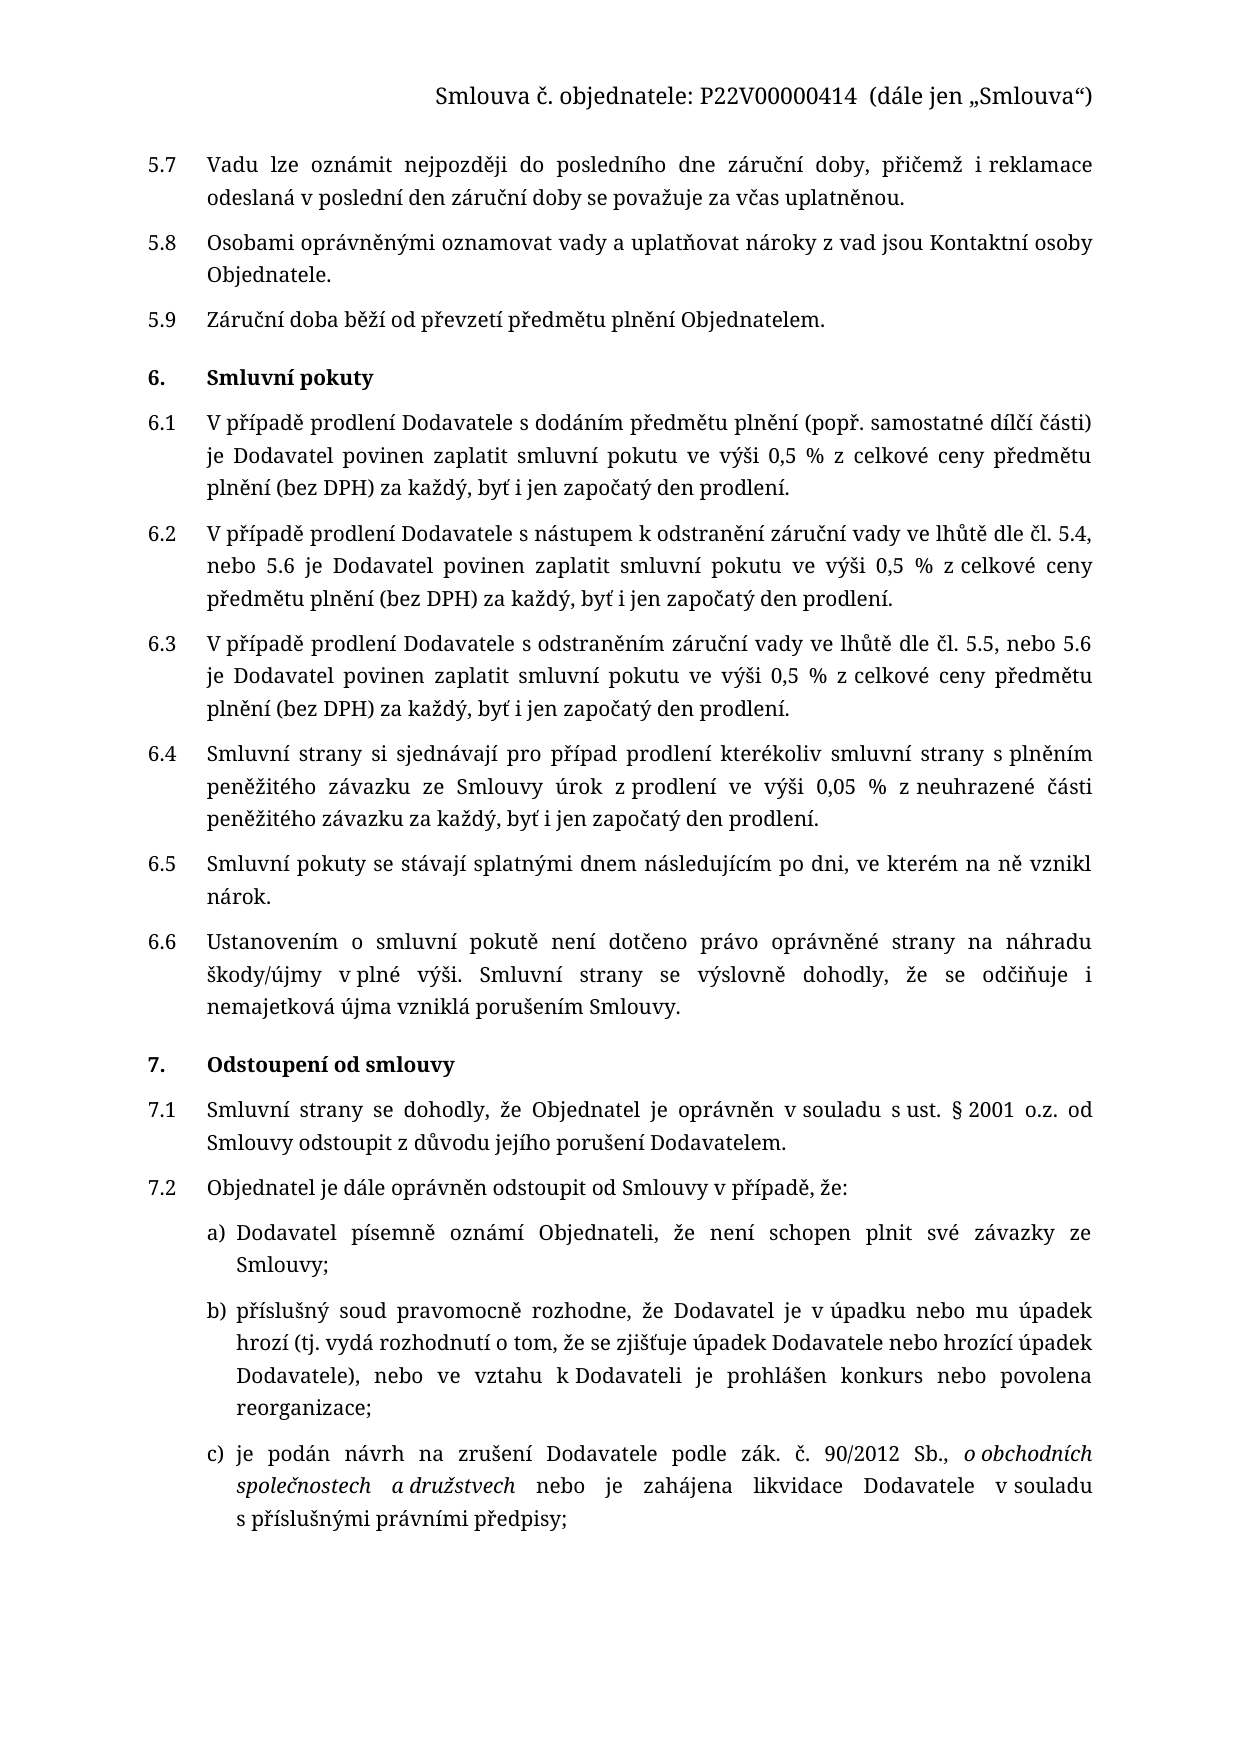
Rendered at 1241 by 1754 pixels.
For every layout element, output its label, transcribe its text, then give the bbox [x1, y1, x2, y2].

list Dodavatel písemně oznámí Objednateli, že není schopen plnit své závazky ze Smlouvy; [207, 1218, 1093, 1279]
list Smluvní pokuty se stávají splatnými dnem následujícím po dni, ve kterém na ně vznikl nárok. [148, 849, 1093, 911]
list V případě prodlení Dodavatele s dodáním předmětu plnění (popř. samostatné dílčí části) je Dodavatel povinen zaplatit smluvní pokutu ve výši 0,5 % z celkové ceny předmětu plnění (bez DPH) za každý, byť i jen započatý den prodlení. [148, 408, 1093, 502]
list V případě prodlení Dodavatele s odstraněním záruční vady ve lhůtě dle čl. 5.5, nebo 5.6 je Dodavatel povinen zaplatit smluvní pokutu ve výši 0,5 % z celkové ceny předmětu plnění (bez DPH) za každý, byť i jen započatý den prodlení. [148, 629, 1093, 723]
list je podán návrh na zrušení Dodavatele podle zák. č. 90/2012 Sb., o obchodních společnostech a družstvech nebo je zahájena likvidace Dodavatele v souladu s příslušnými právními předpisy; [207, 1439, 1093, 1532]
list Ustanovením o smluvní pokutě není dotčeno právo oprávněné strany na náhradu škody/újmy v plné výši. Smluvní strany se výslovně dohodly, že se odčiňuje i nemajetková újma vzniklá porušením Smlouvy. [148, 927, 1093, 1021]
list Smluvní strany si sjednávají pro případ prodlení kterékoliv smluvní strany s plněním peněžitého závazku ze Smlouvy úrok z prodlení ve výši 0,05 % z neuhrazené části peněžitého závazku za každý, byť i jen započatý den prodlení. [148, 739, 1093, 833]
list Vadu lze oznámit nejpozději do posledního dne záruční doby, přičemž i reklamace odeslaná v poslední den záruční doby se považuje za včas uplatněnou. [148, 150, 1093, 211]
list Záruční doba běží od převzetí předmětu plnění Objednatelem. [148, 306, 1093, 334]
list Smluvní pokuty [148, 363, 1093, 392]
list Osobami oprávněnými oznamovat vady a uplatňovat nároky z vad jsou Kontaktní osoby Objednatele. [148, 228, 1093, 289]
list V případě prodlení Dodavatele s nástupem k odstranění záruční vady ve lhůtě dle čl. 5.4, nebo 5.6 je Dodavatel povinen zaplatit smluvní pokutu ve výši 0,5 % z celkové ceny předmětu plnění (bez DPH) za každý, byť i jen započatý den prodlení. [148, 519, 1093, 612]
list Odstoupení od smlouvy [148, 1050, 1093, 1078]
list Smluvní strany se dohodly, že Objednatel je oprávněn v souladu s ust. § 2001 o.z. od Smlouvy odstoupit z důvodu jejího porušení Dodavatelem. [148, 1095, 1093, 1156]
list příslušný soud pravomocně rozhodne, že Dodavatel je v úpadku nebo mu úpadek hrozí (tj. vydá rozhodnutí o tom, že se zjišťuje úpadek Dodavatele nebo hrozící úpadek Dodavatele), nebo ve vztahu k Dodavateli je prohlášen konkurs nebo povolena reorganizace; [207, 1296, 1093, 1422]
list Objednatel je dále oprávněn odstoupit od Smlouvy v případě, že: [148, 1173, 1093, 1201]
